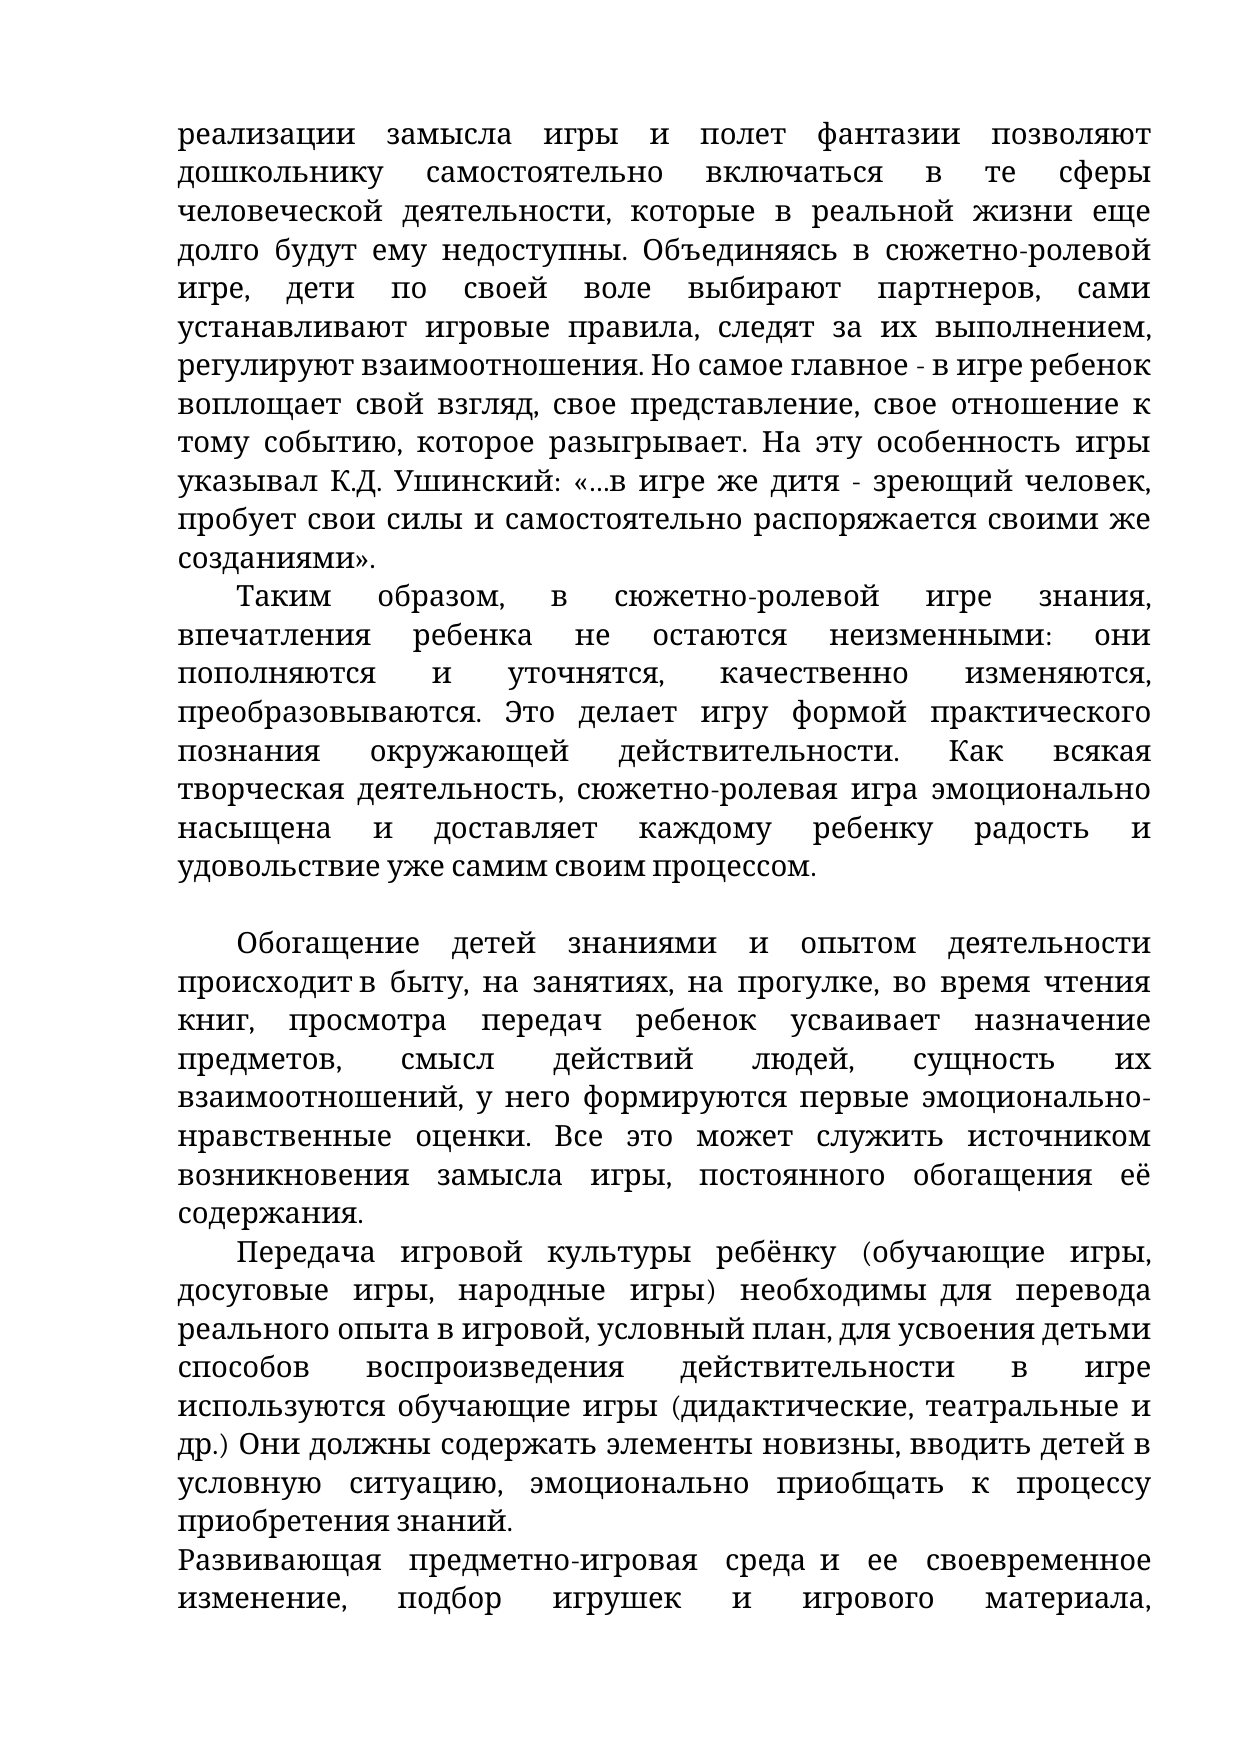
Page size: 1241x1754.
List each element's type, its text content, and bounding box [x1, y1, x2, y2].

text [177, 1544, 1152, 1616]
text Таким образом, в сюжетно-ролевой игре знания, впечатления ребенка не остаются неизменными: они пополняются и уточнятся, качественно изменяются, преобразовываются. Это делает игру формой практического познания окружающей действительности. Как всякая творческая деятельность, сюжетно-ролевая игра эмоционально насыщена и доставляет каждому ребенку радость и удовольствие уже самим своим процессом. [177, 581, 1152, 884]
text Передача игровой культуры ребёнку (обучающие игры, досуговые игры, народные игры) необходимы для перевода реального опыта в игровой, условный план, для усвоения детьми способов воспроизведения действительности в игре используются обучающие игры (дидактические, театральные и др.) Они должны содержать элементы новизны, вводить детей в условную ситуацию, эмоционально приобщать к процессу приобретения знаний. [177, 1236, 1152, 1539]
text Обогащение детей знаниями и опытом деятельности происходит в быту, на занятиях, на прогулке, во время чтения книг, просмотра передач ребенок усваивает назначение предметов, смысл действий людей, сущность их взаимоотношений, у него формируются первые эмоционально-нравственные оценки. Все это может служить источником возникновения замысла игры, постоянного обогащения её содержания. [177, 927, 1152, 1231]
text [177, 118, 1152, 576]
